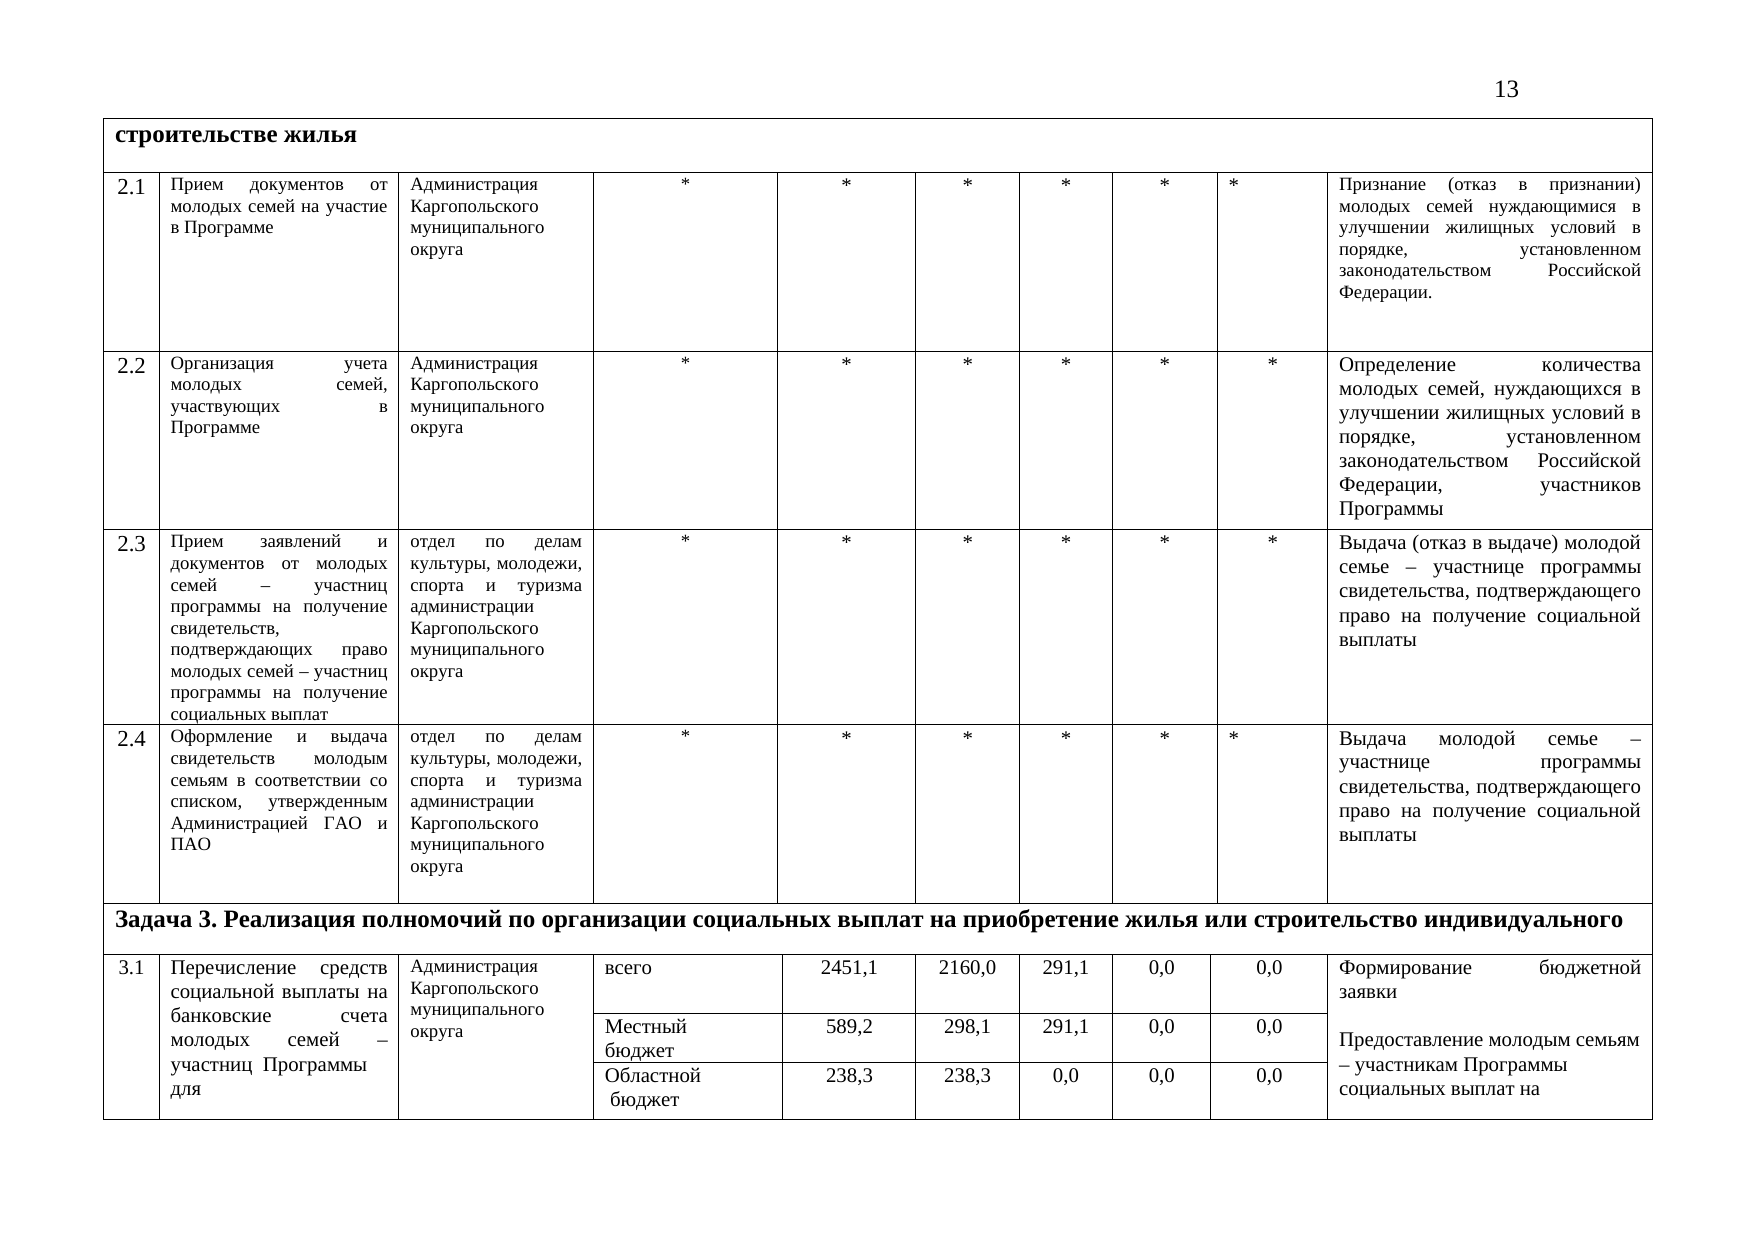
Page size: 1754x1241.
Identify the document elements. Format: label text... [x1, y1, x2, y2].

table_cell 0,0 [1211, 1014, 1327, 1062]
table_cell * [1020, 530, 1112, 724]
table_cell 2160,0 [916, 955, 1019, 1013]
table_cell * [1020, 352, 1112, 529]
table_cell * [1218, 530, 1327, 724]
table_cell * [594, 530, 777, 724]
table_cell Администрация Каргопольского муниципального округа [399, 955, 593, 1119]
table_cell * [1113, 725, 1217, 903]
table_cell Задача 3. Реализация полномочий по организации социальных выплат на приобретение жилья или строительство индивидуального [104, 904, 1652, 954]
table_cell 238,3 [916, 1063, 1019, 1119]
table_cell Определение количества молодых семей, нуждающихся в улучшении жилищных условий в порядке, установленном законодательством Российской Федерации, участников Программы [1328, 352, 1652, 529]
table_cell * [1218, 173, 1327, 351]
table_cell Выдача молодой семье – участнице программы свидетельства, подтверждающего право на получение социальной выплаты [1328, 725, 1652, 903]
table_cell Признание (отказ в признании) молодых семей нуждающимися в улучшении жилищных условий в порядке, установленном законодательством Российской Федерации. [1328, 173, 1652, 351]
table_cell 2.2 [104, 352, 159, 529]
table_cell * [778, 530, 915, 724]
table_cell 2.3 [104, 530, 159, 724]
table_cell 0,0 [1113, 1014, 1210, 1062]
table_cell Оформление и выдача свидетельств молодым семьям в соответствии со списком, утвержденным Администрацией ГАО и ПАО [160, 725, 398, 903]
table_cell * [778, 352, 915, 529]
table_cell Организация учета молодых семей, участвующих в Программе [160, 352, 398, 529]
table_cell * [916, 352, 1019, 529]
table_cell 0,0 [1211, 955, 1327, 1013]
table_cell * [778, 173, 915, 351]
table_cell * [1218, 352, 1327, 529]
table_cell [104, 119, 1652, 172]
table_cell 0,0 [1113, 1063, 1210, 1119]
table_cell отдел по делам культуры, молодежи, спорта и туризма администрации Каргопольского муниципального округа [399, 725, 593, 903]
table_cell Местный бюджет [594, 1014, 782, 1062]
table_cell Прием документов от молодых семей на участие в Программе [160, 173, 398, 351]
table_cell 2.1 [104, 173, 159, 351]
table_cell Формирование бюджетной заявки Предоставление молодым семьям – участникам Программы социальных выплат на улучшение жилищных условий. Не менее 1 семей в год. [1328, 955, 1652, 1119]
table_cell * [594, 173, 777, 351]
table_cell 589,2 [783, 1014, 915, 1062]
table_cell * [778, 725, 915, 903]
table_cell * [1113, 352, 1217, 529]
table_cell всего [594, 955, 782, 1013]
table_cell 298,1 [916, 1014, 1019, 1062]
table_cell * [1113, 173, 1217, 351]
table_cell 0,0 [1211, 1063, 1327, 1119]
table_cell * [916, 530, 1019, 724]
table_cell * [1218, 725, 1327, 903]
table_cell * [1020, 725, 1112, 903]
table_cell отдел по делам культуры, молодежи, спорта и туризма администрации Каргопольского муниципального округа [399, 530, 593, 724]
table_cell 291,1 [1020, 955, 1112, 1013]
table_cell 291,1 [1020, 1014, 1112, 1062]
table_cell 2451,1 [783, 955, 915, 1013]
table_cell 0,0 [1020, 1063, 1112, 1119]
table_cell * [916, 173, 1019, 351]
table_cell * [1113, 530, 1217, 724]
table_cell 238,3 [783, 1063, 915, 1119]
table_cell 0,0 [1113, 955, 1210, 1013]
table_cell Прием заявлений и документов от молодых семей – участниц программы на получение свидетельств, подтверждающих право молодых семей – участниц программы на получение социальных выплат [160, 530, 398, 724]
table_cell * [1020, 173, 1112, 351]
table_cell Администрация Каргопольского муниципального округа [399, 352, 593, 529]
table_cell Администрация Каргопольского муниципального округа [399, 173, 593, 351]
table_cell 2.4 [104, 725, 159, 903]
table_cell * [594, 352, 777, 529]
table_cell Выдача (отказ в выдаче) молодой семье – участнице программы свидетельства, подтверждающего право на получение социальной выплаты [1328, 530, 1652, 724]
table_cell Областной бюджет [594, 1063, 782, 1119]
table_cell Перечисление средств социальной выплаты на банковские счета молодых семей – участниц Программы для приобретения/строительства жилья [160, 955, 398, 1119]
table_cell 3.1 [104, 955, 159, 1119]
table_cell * [916, 725, 1019, 903]
table_cell * [594, 725, 777, 903]
